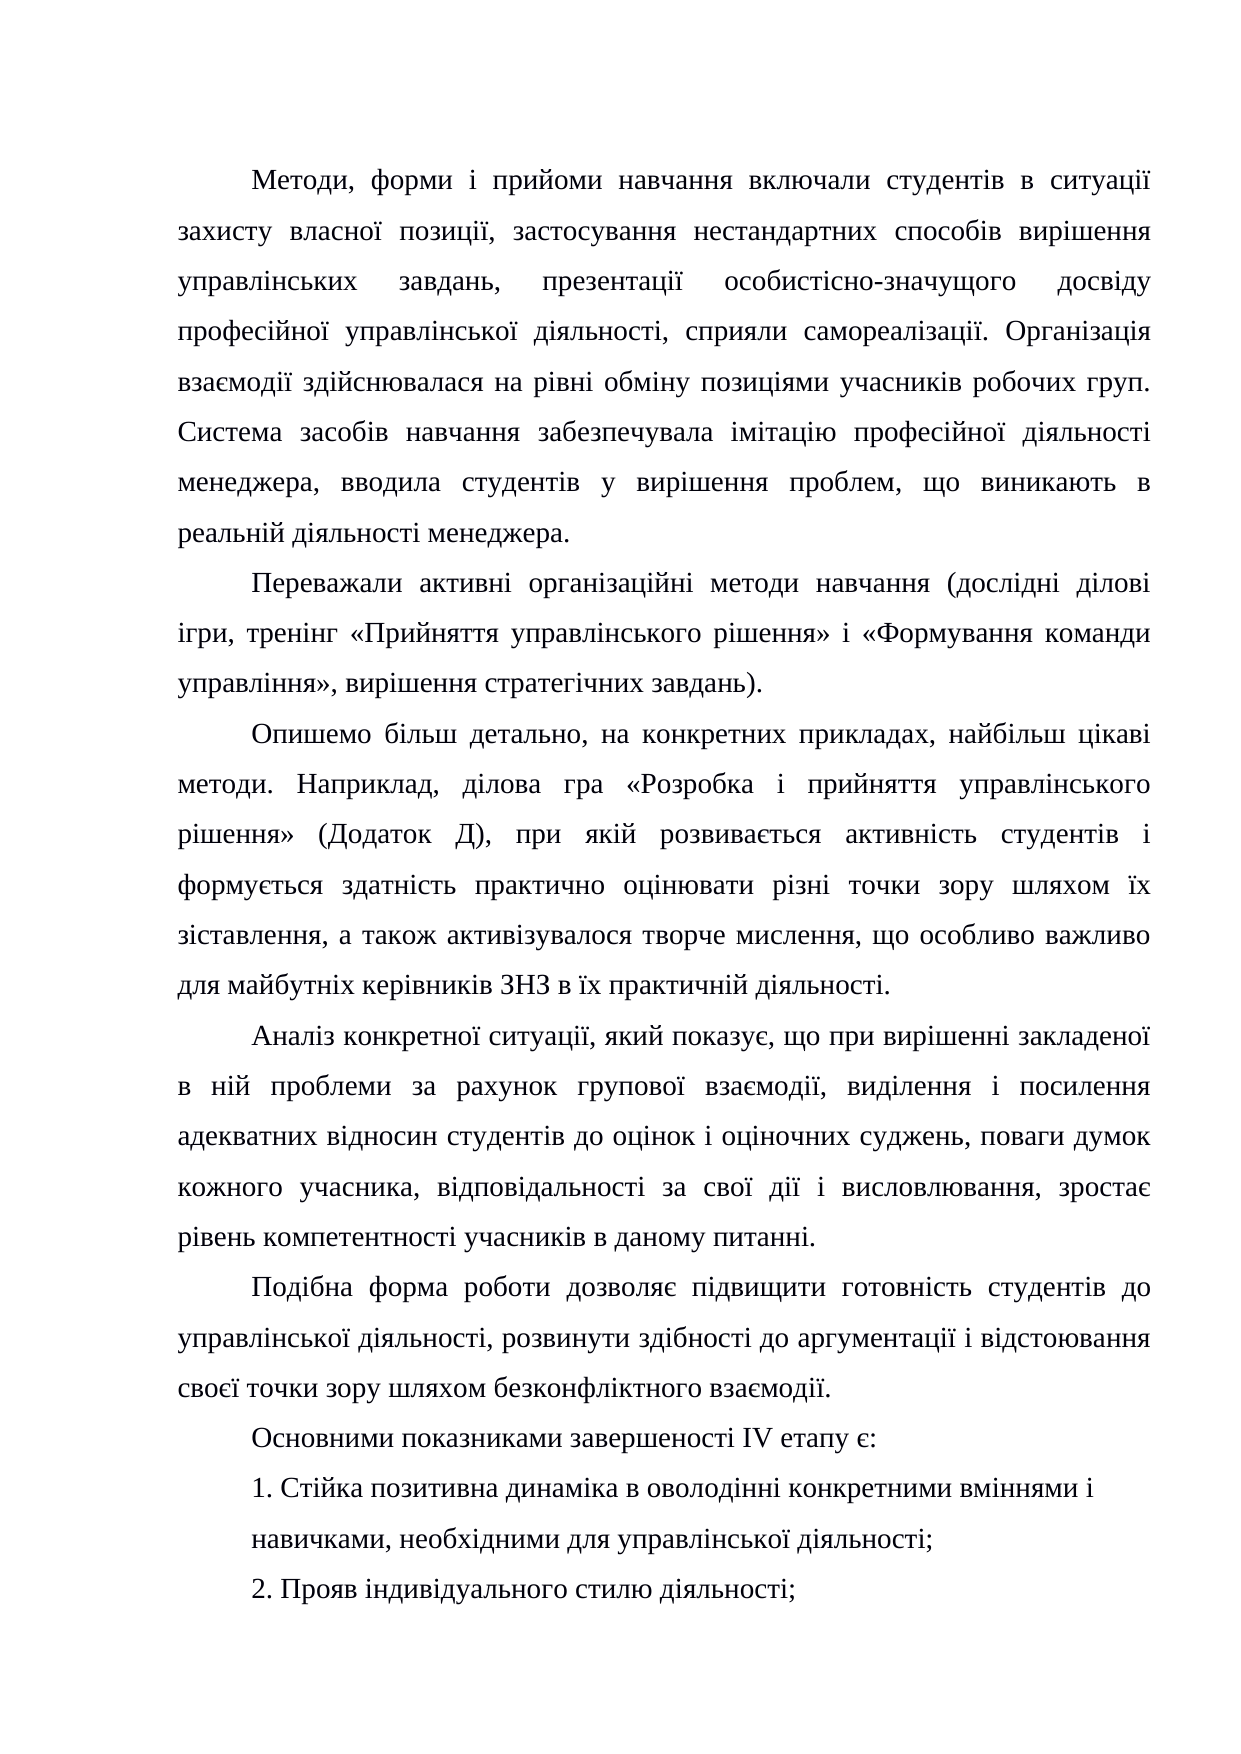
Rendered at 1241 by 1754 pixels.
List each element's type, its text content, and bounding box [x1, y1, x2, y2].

text Методи, форми і прийоми навчання включали студентів в ситуації захисту власної позиції, застосування нестандартних способів вирішення управлінських завдань, презентації особистісно-значущого досвіду професійної управлінської діяльності, сприяли самореалізації. Організація взаємодії здійснювалася на рівні обміну позиціями учасників робочих груп. Система засобів навчання забезпечувала імітацію професійної діяльності менеджера, вводила студентів у вирішення проблем, що виникають в реальній діяльності менеджера. [177, 162, 1152, 548]
text навичками, необхідними для управлінської діяльності; [177, 1521, 1152, 1554]
text Опишемо більш детально, на конкретних прикладах, найбільш цікаві методи. Наприклад, ділова гра «Розробка і прийняття управлінського рішення» (Додаток Д), при якій розвивається активність студентів і формується здатність практично оцінювати різні точки зору шляхом їх зіставлення, а також активізувалося творче мислення, що особливо важливо для майбутніх керівників ЗНЗ в їх практичній діяльності. [177, 716, 1152, 1001]
text Переважали активні організаційні методи навчання (дослідні ділові ігри, тренінг «Прийняття управлінського рішення» і «Формування команди управління», вирішення стратегічних завдань). [177, 565, 1152, 699]
text Подібна форма роботи дозволяє підвищити готовність студентів до управлінської діяльності, розвинути здібності до аргументації і відстоювання своєї точки зору шляхом безконфліктного взаємодії. [177, 1269, 1152, 1403]
text 1. Стійка позитивна динаміка в оволодінні конкретними вміннями і [177, 1471, 1152, 1504]
text 2. Прояв індивідуального стилю діяльності; [177, 1571, 1152, 1605]
text Основними показниками завершеності IV етапу є: [177, 1420, 1152, 1454]
text Аналіз конкретної ситуації, який показує, що при вирішенні закладеної в ній проблеми за рахунок групової взаємодії, виділення і посилення адекватних відносин студентів до оцінок і оціночних суджень, поваги думок кожного учасника, відповідальності за свої дії і висловлювання, зростає рівень компетентності учасників в даному питанні. [177, 1018, 1152, 1253]
